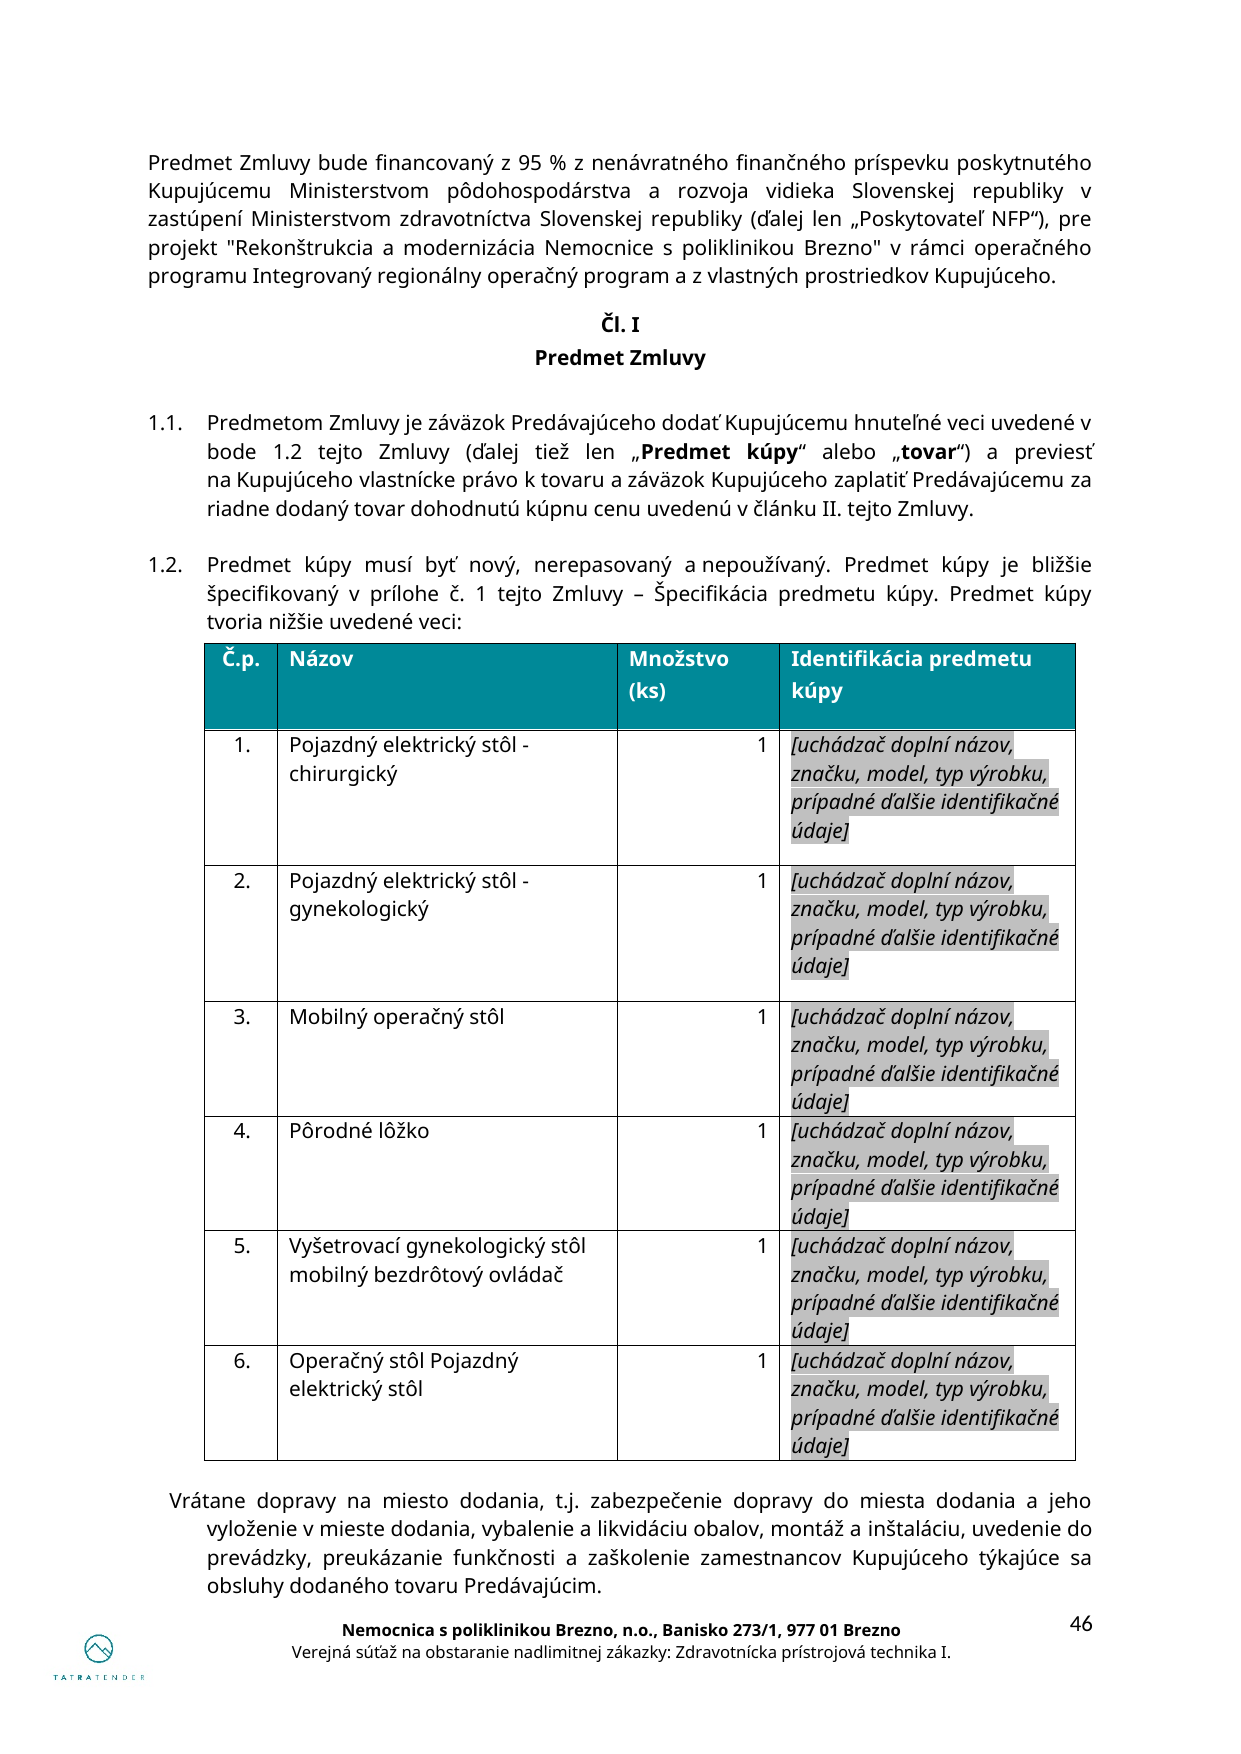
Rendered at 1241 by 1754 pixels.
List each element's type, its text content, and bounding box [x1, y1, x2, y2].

table_cell [205, 731, 277, 865]
table_cell 1 [618, 731, 779, 865]
table_cell [uchádzač doplní názov, značku, model, typ výrobku, prípadné ďalšie identifikačné údaje] [780, 1117, 1075, 1230]
text Vrátane dopravy na miesto dodania, t.j. zabezpečenie dopravy do miesta dodania a jeho vyloženie v mieste dodania, vybalenie a likvidáciu obalov, montáž a inštaláciu, uvedenie do prevádzky, preukázanie funkčnosti a zaškolenie zamestnancov Kupujúceho týkajúce sa obsluhy dodaného tovaru Predávajúcim. [169, 1331, 1093, 1600]
table_cell [205, 1002, 277, 1116]
text Čl. I [148, 311, 1093, 339]
text Predmet Zmluvy [148, 343, 1093, 372]
table_cell [uchádzač doplní názov, značku, model, typ výrobku, prípadné ďalšie identifikačné údaje] [849, 1231, 1075, 1345]
table_cell 1 [618, 1231, 779, 1345]
table_header Identifikácia predmetu kúpy [780, 644, 1075, 729]
list Predmetom Zmluvy je záväzok Predávajúceho dodať Kupujúcemu hnuteľné veci uvedené v bode 1.2 tejto Zmluvy (ďalej tiež len „Predmet kúpy“ alebo „tovar“) a previesť na Kupujúceho vlastnícke právo k tovaru a záväzok Kupujúceho zaplatiť Predávajúcemu za riadne dodaný tovar dohodnutú kúpnu cenu uvedenú v článku II. tejto Zmluvy. [148, 408, 1093, 522]
table_cell Operačný stôl Pojazdný elektrický stôl [278, 1346, 617, 1460]
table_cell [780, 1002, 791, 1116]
table_cell [uchádzač doplní názov, značku, model, typ výrobku, prípadné ďalšie identifikačné údaje] [780, 1346, 1075, 1460]
picture [32, 1610, 165, 1704]
table_cell [205, 866, 277, 1001]
table_cell [uchádzač doplní názov, značku, model, typ výrobku, prípadné ďalšie identifikačné údaje] [780, 866, 1075, 1001]
table_cell Pôrodné lôžko [278, 1117, 617, 1230]
table_cell [uchádzač doplní názov, značku, model, typ výrobku, prípadné ďalšie identifikačné údaje] [780, 731, 1075, 865]
table_cell [205, 1346, 277, 1460]
table_cell Mobilný operačný stôl [278, 1002, 617, 1116]
table_cell Vyšetrovací gynekologický stôl mobilný bezdrôtový ovládač [278, 1231, 617, 1345]
table_header Č.p. [205, 644, 277, 729]
table_cell 1 [618, 1346, 779, 1460]
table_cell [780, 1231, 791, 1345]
text Predmet Zmluvy bude financovaný z 95 % z nenávratného finančného príspevku poskytnutého Kupujúcemu Ministerstvom pôdohospodárstva a rozvoja vidieka Slovenskej republiky v zastúpení Ministerstvom zdravotníctva Slovenskej republiky (ďalej len „Poskytovateľ NFP“), pre projekt "Rekonštrukcia a modernizácia Nemocnice s poliklinikou Brezno" v rámci operačného programu Integrovaný regionálny operačný program a z vlastných prostriedkov Kupujúceho. [148, 148, 1093, 290]
table_cell Pojazdný elektrický stôl - gynekologický [278, 866, 617, 1001]
table_cell [205, 1231, 277, 1345]
table_cell 1 [618, 1002, 779, 1116]
table_cell [uchádzač doplní názov, značku, model, typ výrobku, prípadné ďalšie identifikačné údaje] [849, 1002, 1075, 1116]
table_header Množstvo (ks) [618, 644, 779, 729]
table_cell [205, 1117, 277, 1230]
table_header Názov [278, 644, 617, 729]
table_cell 1 [618, 1117, 779, 1230]
table_cell Pojazdný elektrický stôl - chirurgický [278, 731, 617, 865]
list Predmet kúpy musí byť nový, nerepasovaný a nepoužívaný. Predmet kúpy je bližšie špecifikovaný v prílohe č. 1 tejto Zmluvy – Špecifikácia predmetu kúpy. Predmet kúpy tvoria nižšie uvedené veci: [148, 551, 1093, 636]
table_cell 1 [618, 866, 779, 1001]
